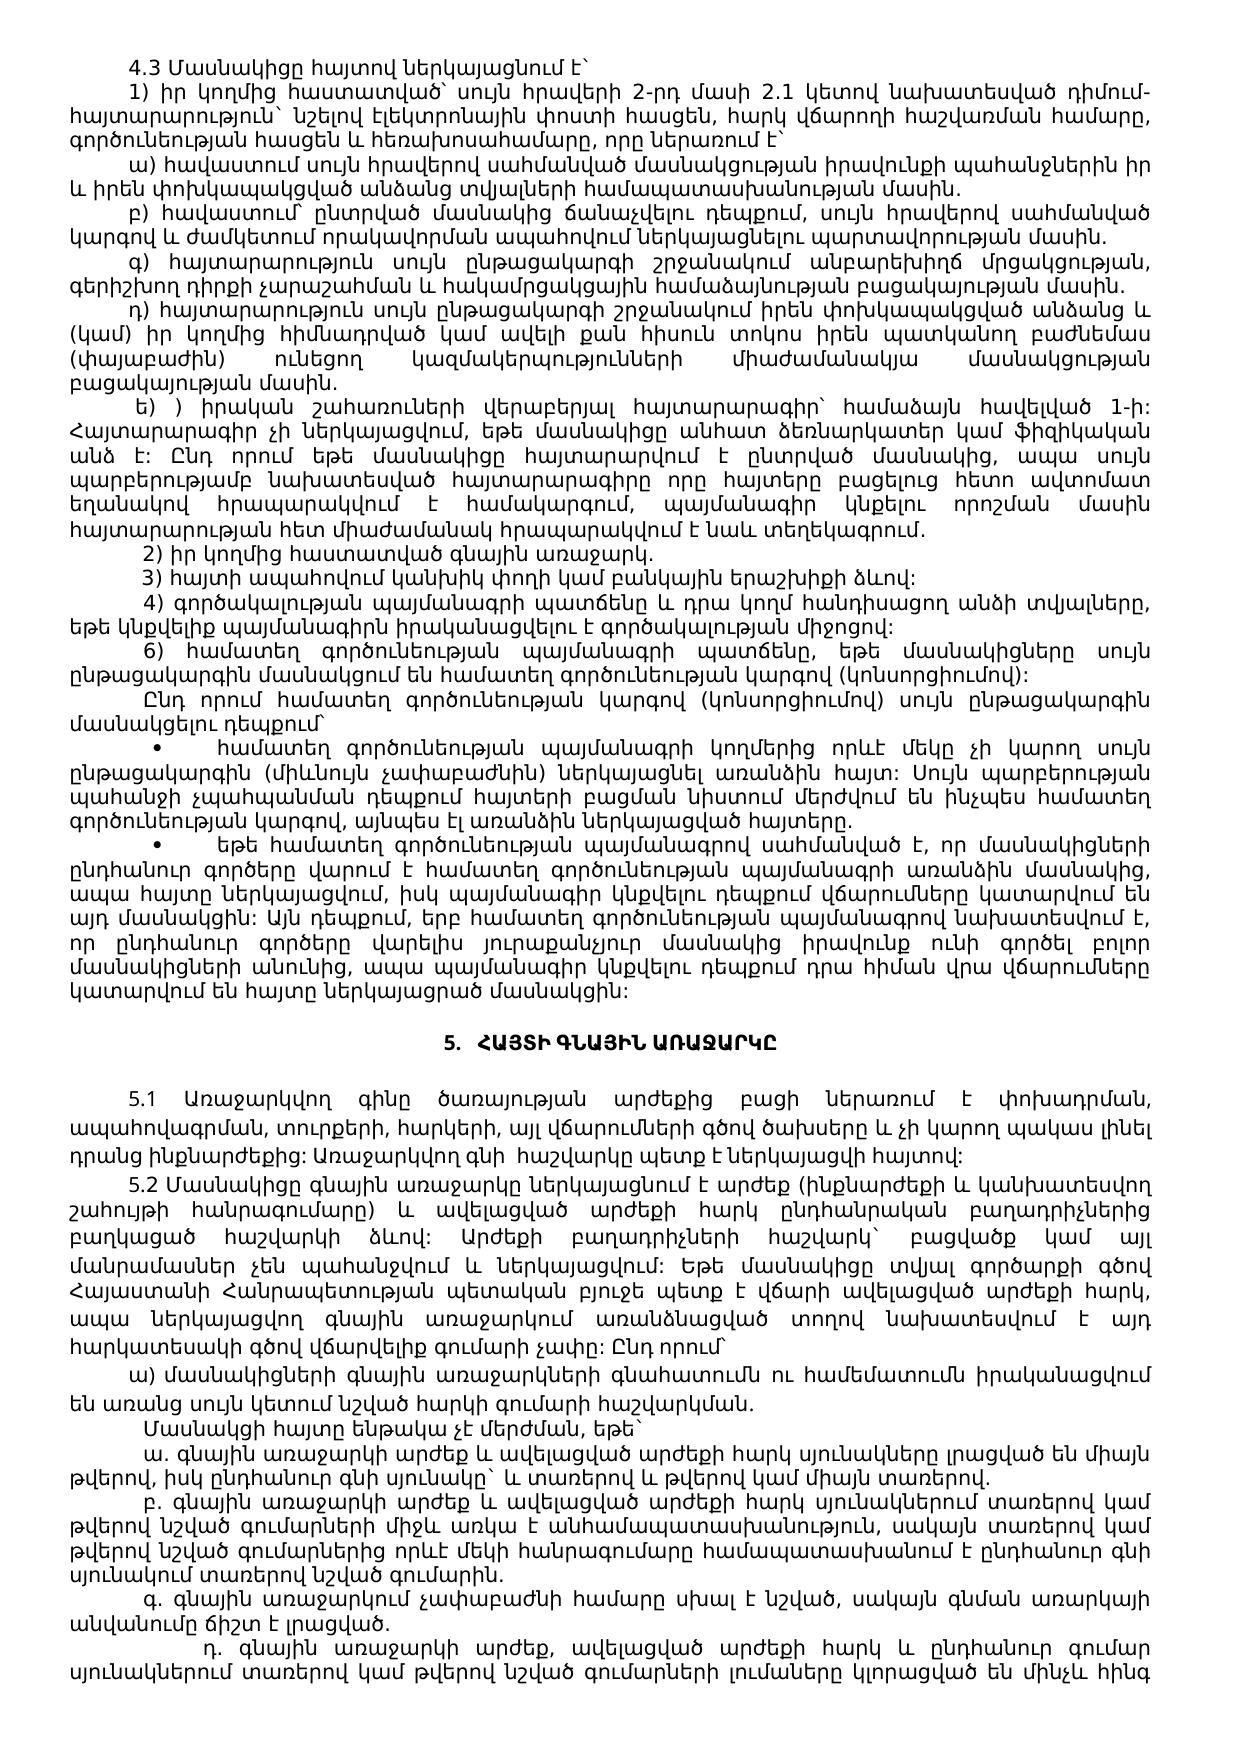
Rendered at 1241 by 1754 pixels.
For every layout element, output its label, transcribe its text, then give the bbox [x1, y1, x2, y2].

text 5.1 Առաջարկվող գինը ծառայության արժեքից բացի ներառում է փոխադրման, ապահովագրման, տուրքերի, հարկերի, այլ վճարումների գծով ծախսերը և չի կարող պակաս լինել դրանց ինքնարժեքից: Առաջարկվող գնի հաշվարկը պետք է ներկայացվի հայտով: [69, 1084, 1152, 1170]
text Ընդ որում համատեղ գործունեության կարգով (կոնսորցիումով) սույն ընթացակարգին մասնակցելու դեպքում՝ [69, 688, 1152, 736]
text գ. գնային առաջարկում չափաբաժնի համարը սխալ է նշված, սակայն գնման առարկայի անվանումը ճիշտ է լրացված. [69, 1587, 1152, 1636]
text 5. ՀԱՅՏԻ ԳՆԱՅԻՆ ԱՌԱՋԱՐԿԸ [69, 1028, 1152, 1056]
text ա. գնային առաջարկի արժեք և ավելացված արժեքի հարկ սյունակները լրացված են միայն թվերով, իսկ ընդհանուր գնի սյունակը` և տառերով և թվերով կամ միայն տառերով. [69, 1442, 1152, 1490]
text 6) համատեղ գործունեության պայմանագրի պատճենը, եթե մասնակիցները սույն ընթացակարգին մասնակցում են համատեղ գործունեության կարգով (կոնսորցիումով): [69, 639, 1152, 688]
text Մասնակցի հայտը ենթակա չէ մերժման, եթե` [69, 1417, 1152, 1442]
text բ. գնային առաջարկի արժեք և ավելացված արժեքի հարկ սյունակներում տառերով կամ թվերով նշված գումարների միջև առկա է անհամապատասխանություն, սակայն տառերով կամ թվերով նշված գումարներից որևէ մեկի հանրագումարը համապատասխանում է ընդհանուր գնի սյունակում տառերով նշված գումարին. [69, 1490, 1152, 1587]
text ե) ) իրական շահառուների վերաբերյալ հայտարարագիր՝ համաձայն հավելված 1-ի: Հայտարարագիր չի ներկայացվում, եթե մասնակիցը անհատ ձեռնարկատեր կամ ֆիզիկական անձ է: Ընդ որում եթե մասնակիցը հայտարարվում է ընտրված մասնակից, ապա սույն պարբերությամբ նախատեսված հայտարարագիրը որը հայտերը բացելուց հետո ավտոմատ եղանակով հրապարակվում է համակարգում, պայմանագիր կնքելու որոշման մասին հայտարարության հետ միաժամանակ հրապարակվում է նաև տեղեկագրում․ [69, 395, 1152, 542]
text դ) հայտարարություն սույն ընթացակարգի շրջանակում իրեն փոխկապակցված անձանց և (կամ) իր կողմից հիմնադրված կամ ավելի քան հիսուն տոկոս իրեն պատկանող բաժնեմաս (փայաբաժին) ունեցող կազմակերպությունների միաժամանակյա մասնակցության բացակայության մասին. [69, 298, 1152, 395]
list համատեղ գործունեության պայմանագրի կողմերից որևէ մեկը չի կարող սույն ընթացակարգին (միևնույն չափաբաժնին) ներկայացնել առանձին հայտ: Սույն պարբերության պահանջի չպահպանման դեպքում հայտերի բացման նիստում մերժվում են ինչպես համատեղ գործունեության կարգով, այնպես էլ առանձին ներկայացված հայտերը. [69, 736, 1152, 833]
text ա) հավաստում սույն հրավերով սահմանված մասնակցության իրավունքի պահանջներին իր և իրեն փոխկապակցված անձանց տվյալների համապատասխանության մասին. [69, 153, 1152, 201]
text ա) մասնակիցների գնային առաջարկների գնահատումն ու համեմատումն իրականացվում են առանց սույն կետում նշված հարկի գումարի հաշվարկման. [69, 1361, 1152, 1417]
text 5.2 Մասնակիցը գնային առաջարկը ներկայացնում է արժեք (ինքնարժեքի և կանխատեսվող շահույթի հանրագումարը) և ավելացված արժեքի հարկ ընդհանրական բաղադրիչներից բաղկացած հաշվարկի ձևով: Արժեքի բաղադրիչների հաշվարկ` բացվածք կամ այլ մանրամասներ չեն պահանջվում և ներկայացվում: Եթե մասնակիցը տվյալ գործարքի գծով Հայաստանի Հանրապետության պետական բյուջե պետք է վճարի ավելացված արժեքի հարկ, ապա ներկայացվող գնային առաջարկում առանձնացված տողով նախատեսվում է այդ հարկատեսակի գծով վճարվելիք գումարի չափը: Ընդ որում՝ [69, 1170, 1152, 1361]
text 4.3 Մասնակիցը հայտով ներկայացնում է` [69, 56, 1152, 80]
list եթե համատեղ գործունեության պայմանագրով սահմանված է, որ մասնակիցների ընդհանուր գործերը վարում է համատեղ գործունեության պայմանագրի առանձին մասնակից, ապա հայտը ներկայացվում, իսկ պայմանագիր կնքվելու դեպքում վճարումները կատարվում են այդ մասնակցին: Այն դեպքում, երբ համատեղ գործունեության պայմանագրով նախատեսվում է, որ ընդհանուր գործերը վարելիս յուրաքանչյուր մասնակից իրավունք ունի գործել բոլոր մասնակիցների անունից, ապա պայմանագիր կնքվելու դեպքում դրա հիման վրա վճարումները կատարվում են հայտը ներկայացրած մասնակցին: [69, 833, 1152, 1003]
text 2) իր կողմից հաստատված գնային առաջարկ. [69, 542, 1152, 566]
text 4) գործակալության պայմանագրի պատճենը և դրա կողմ հանդիսացող անձի տվյալները, եթե կնքվելիք պայմանագիրն իրականացվելու է գործակալության միջոցով: [69, 591, 1152, 639]
text բ) հավաստում՝ ընտրված մասնակից ճանաչվելու դեպքում, սույն հրավերով սահմանված կարգով և ժամկետում որակավորման ապահովում ներկայացնելու պարտավորության մասին. [69, 201, 1152, 250]
text 3) հայտի ապահովում կանխիկ փողի կամ բանկային երաշխիքի ձևով: [69, 566, 1152, 591]
text 1) իր կողմից հաստատված՝ սույն հրավերի 2-րդ մասի 2.1 կետով նախատեսված դիմում-հայտարարություն` նշելով էլեկտրոնային փոստի հասցեն, հարկ վճարողի հաշվառման համարը, գործունեության հասցեն և հեռախոսահամարը, որը ներառում է` [69, 80, 1152, 153]
text գ) հայտարարություն սույն ընթացակարգի շրջանակում անբարեխիղճ մրցակցության, գերիշխող դիրքի չարաշահման և հակամրցակցային համաձայնության բացակայության մասին. [69, 250, 1152, 298]
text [69, 1636, 1152, 1684]
